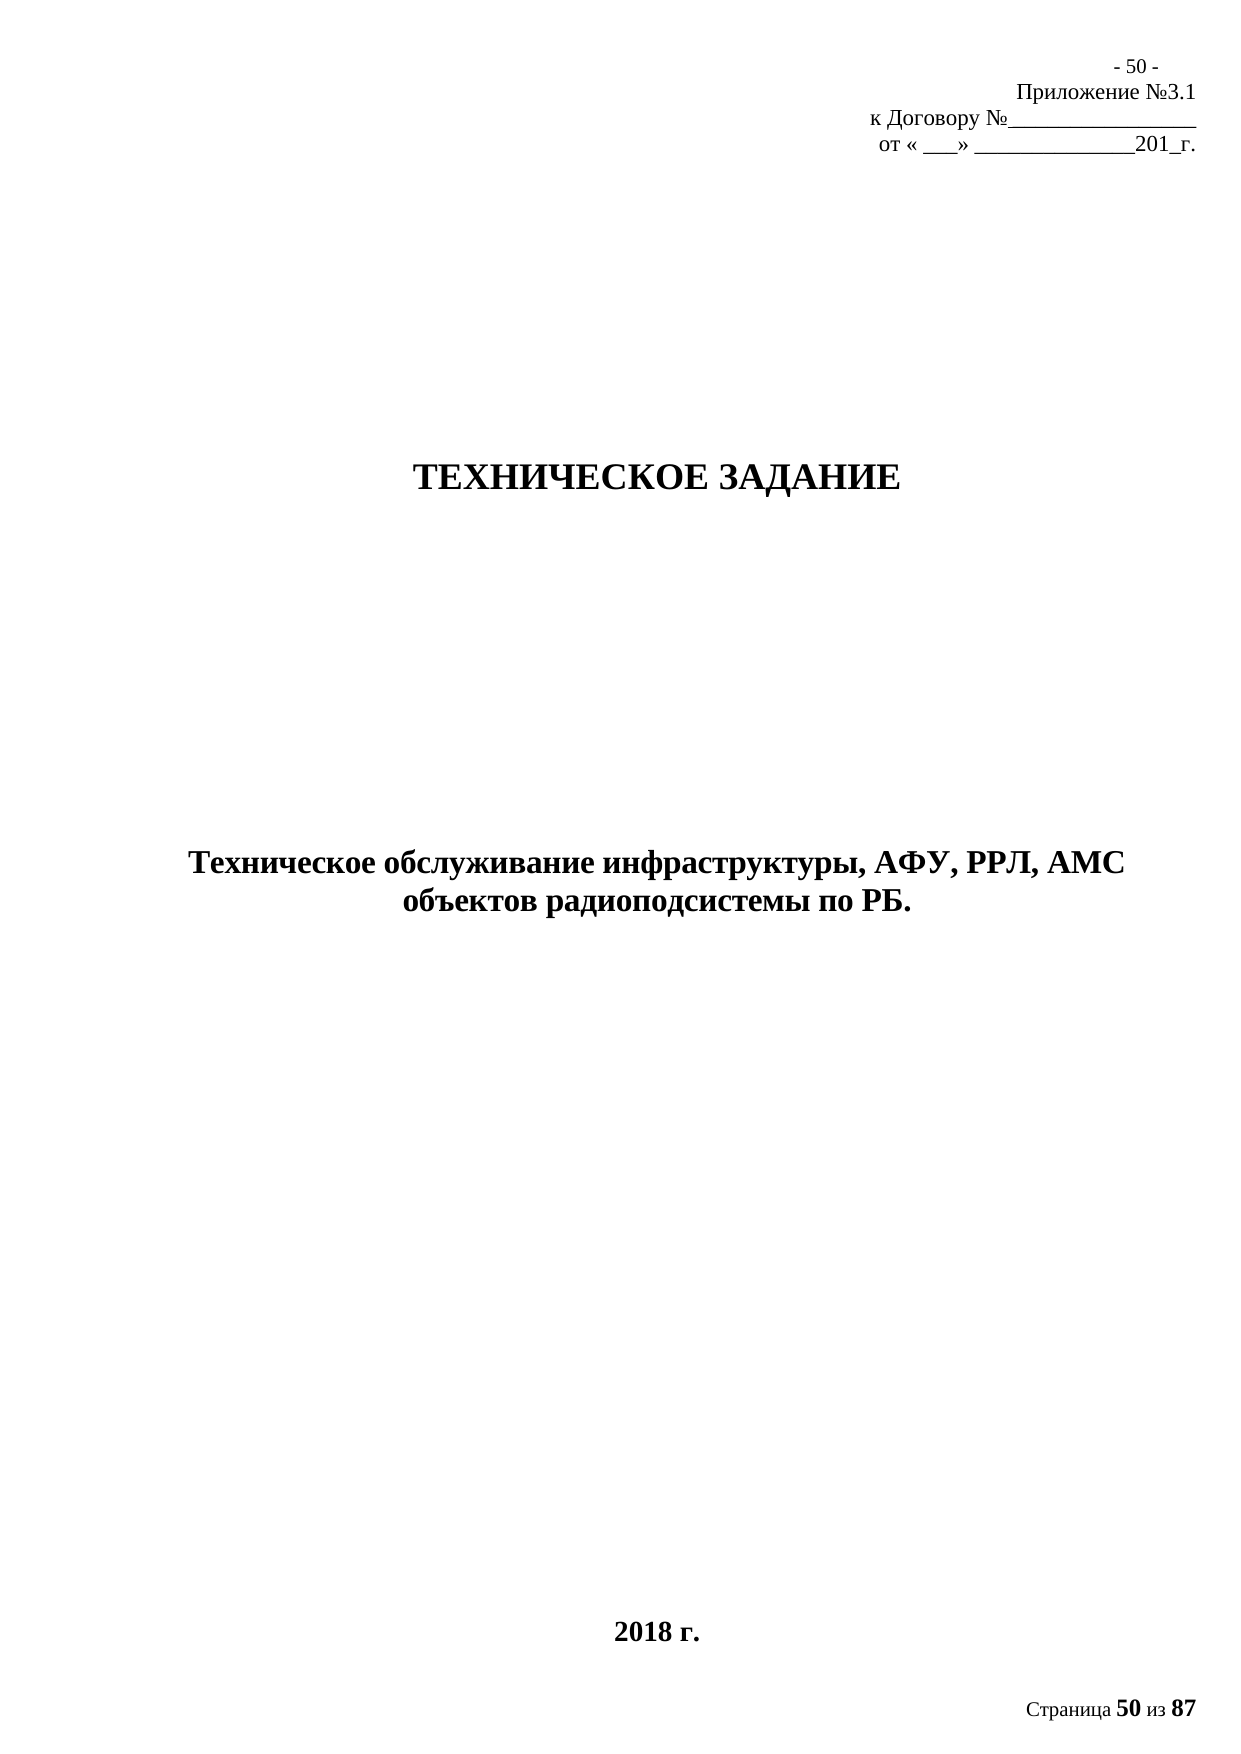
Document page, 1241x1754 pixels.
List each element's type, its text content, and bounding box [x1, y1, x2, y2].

title ТЕХНИЧЕСКОЕ ЗАДАНИЕ [118, 454, 1196, 497]
text Техническое обслуживание инфраструктуры, АФУ, РРЛ, АМС объектов радиоподсистемы по РБ. [118, 842, 1196, 919]
text 2018 г. [118, 1614, 1196, 1648]
title к Договору № ________________ [118, 104, 1196, 130]
title Приложение №3.1 [118, 78, 1196, 104]
title от « ___» ______________201_г. [118, 130, 1196, 157]
